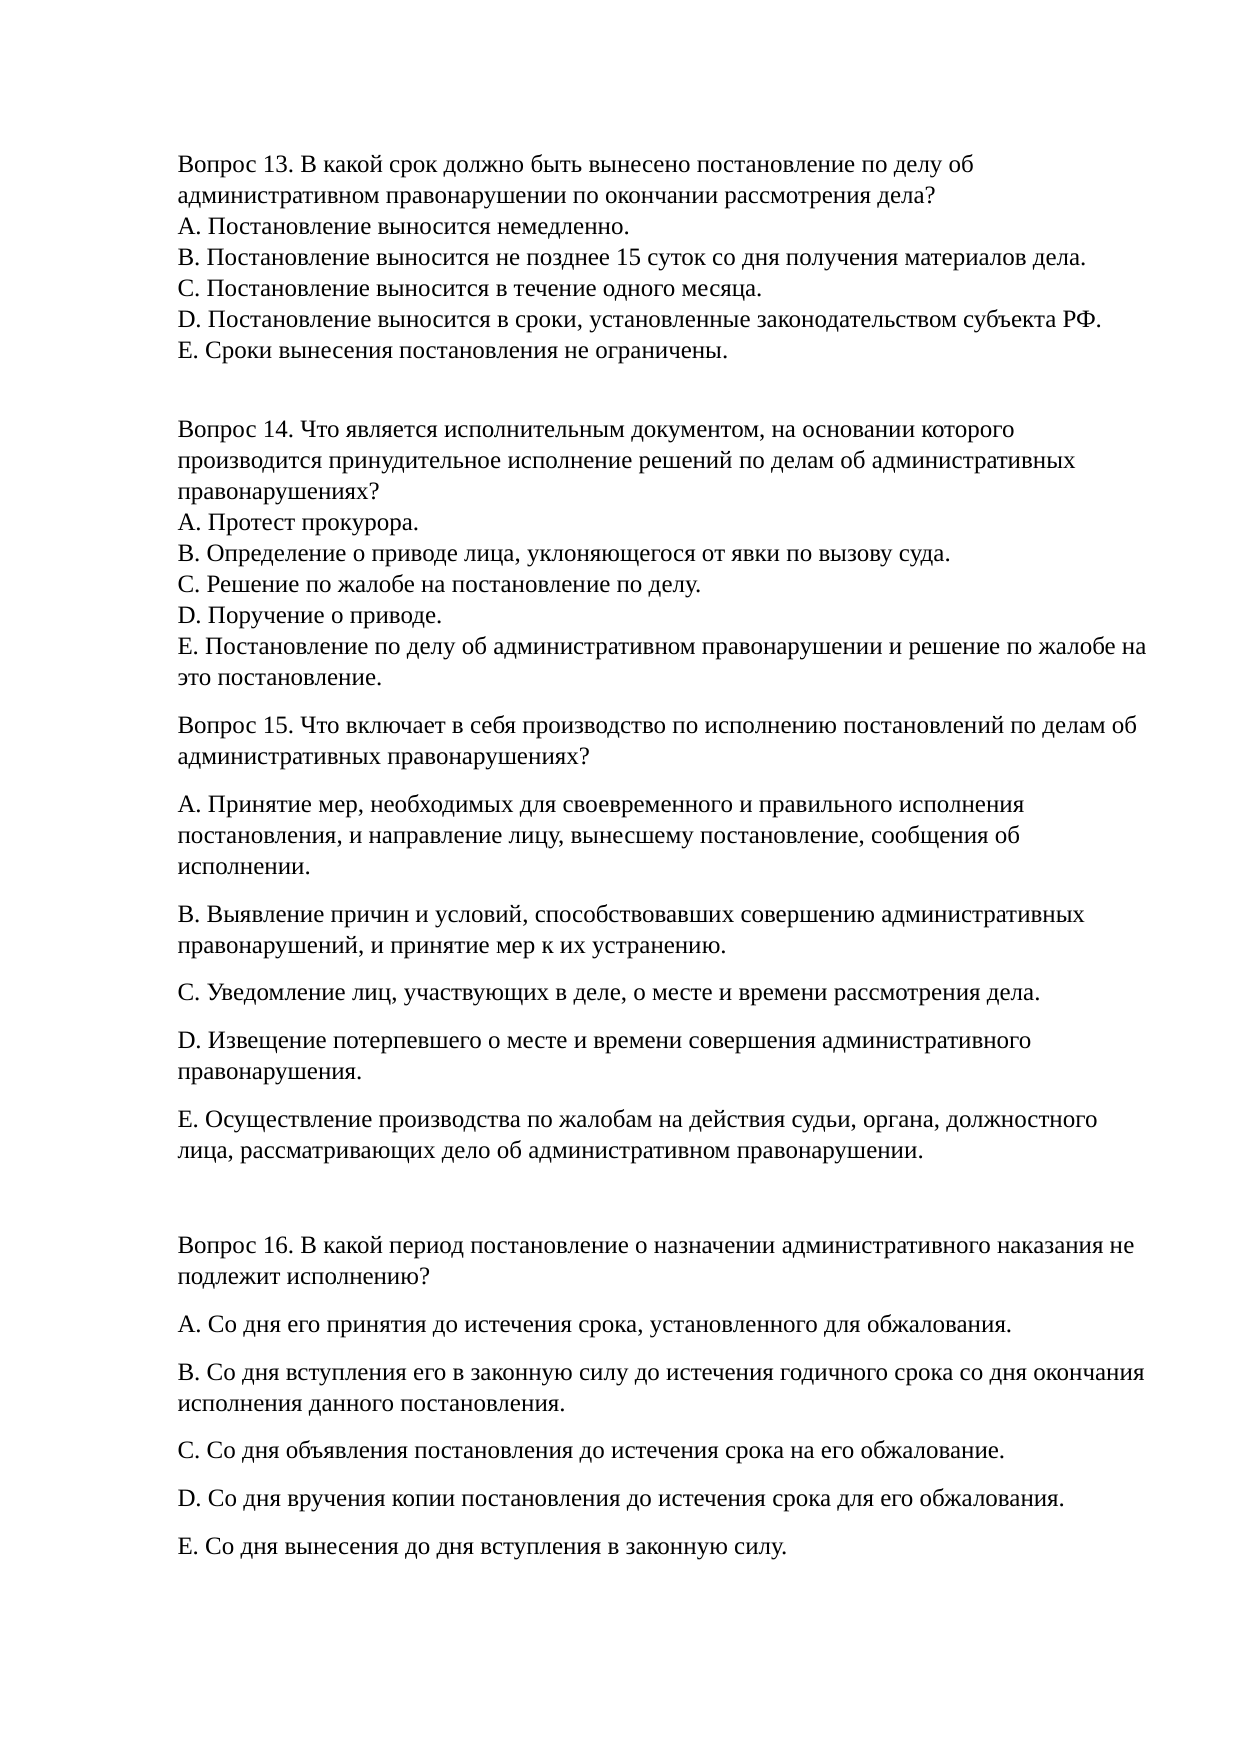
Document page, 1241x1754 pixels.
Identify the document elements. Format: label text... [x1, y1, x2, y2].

text Вопрос 14. Что является исполнительным документом, на основании которого производится принудительное исполнение решений по делам об административных правонарушениях? A. Протест прокурора. B. Определение о приводе лица, уклоняющегося от явки по вызову суда. C. Решение по жалобе на постановление по делу. D. Поручение о приводе. E. Постановление по делу об административном правонарушении и решение по жалобе на это постановление. [177, 383, 1152, 691]
text D. Извещение потерпевшего о месте и времени совершения административного правонарушения. [177, 1025, 1152, 1085]
text Вопрос 16. В какой период постановление о назначении административного наказания не подлежит исполнению? [177, 1230, 1152, 1290]
text D. Со дня вручения копии постановления до истечения срока для его обжалования. [177, 1483, 1152, 1512]
text E. Осуществление производства по жалобам на действия судьи, органа, должностного лица, рассматривающих дело об административном правонарушении. [177, 1104, 1152, 1164]
text Вопрос 13. В какой срок должно быть вынесено постановление по делу об административном правонарушении по окончании рассмотрения дела? A. Постановление выносится немедленно. B. Постановление выносится не позднее 15 суток со дня получения материалов дела. C. Постановление выносится в течение одного месяца. D. Постановление выносится в сроки, установленные законодательством субъекта РФ. E. Сроки вынесения постановления не ограничены. [177, 118, 1152, 364]
text E. Со дня вынесения до дня вступления в законную силу. [177, 1531, 1152, 1560]
text A. Принятие мер, необходимых для своевременного и правильного исполнения постановления, и направление лицу, вынесшему постановление, сообщения об исполнении. [177, 789, 1152, 880]
text C. Со дня объявления постановления до истечения срока на его обжалование. [177, 1436, 1152, 1464]
text C. Уведомление лиц, участвующих в деле, о месте и времени рассмотрения дела. [177, 977, 1152, 1006]
text Вопрос 15. Что включает в себя производство по исполнению постановлений по делам об административных правонарушениях? [177, 710, 1152, 770]
text B. Выявление причин и условий, способствовавших совершению административных правонарушений, и принятие мер к их устранению. [177, 899, 1152, 958]
text A. Со дня его принятия до истечения срока, установленного для обжалования. [177, 1309, 1152, 1338]
text B. Со дня вступления его в законную силу до истечения годичного срока со дня окончания исполнения данного постановления. [177, 1357, 1152, 1417]
